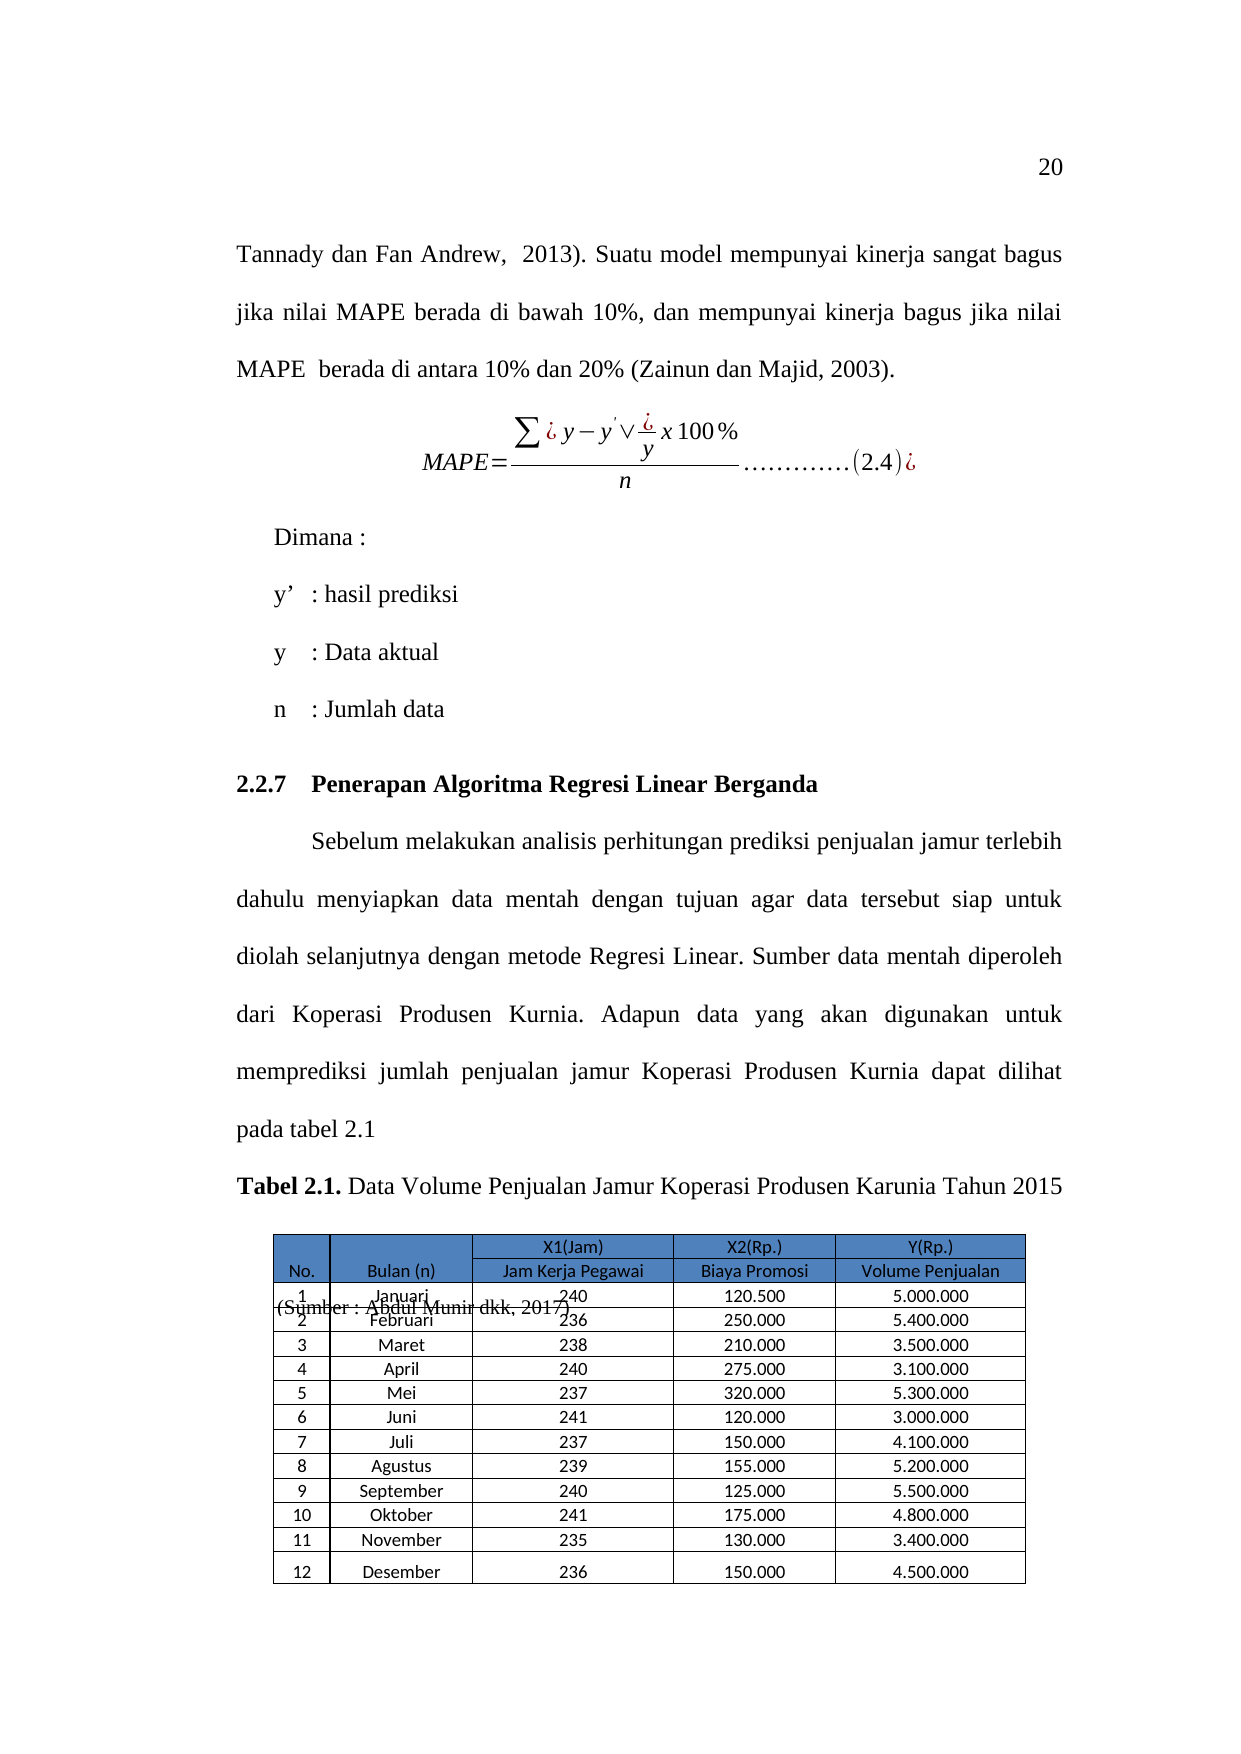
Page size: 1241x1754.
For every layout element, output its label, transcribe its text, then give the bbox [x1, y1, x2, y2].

table_cell April [331, 1357, 472, 1380]
table_cell 238 [473, 1332, 673, 1356]
table_cell 3.400.000 [836, 1528, 1025, 1551]
table_cell 320.000 [674, 1381, 835, 1404]
table_cell Mei [331, 1381, 472, 1404]
text Tabel 2.1. Data Volume Penjualan Jamur Koperasi Produsen Karunia Tahun 2015 [236, 1171, 1063, 1200]
table_cell 241 [473, 1503, 673, 1527]
table_cell 236 [473, 1308, 673, 1331]
table_cell 150.000 [674, 1552, 835, 1583]
table_cell 2 [274, 1308, 329, 1331]
table_header X1(Jam) [473, 1235, 673, 1258]
table_cell 3.100.000 [836, 1357, 1025, 1380]
table_header Y(Rp.) [836, 1235, 1025, 1258]
table_header X2(Rp.) [674, 1235, 835, 1258]
table_cell 236 [473, 1552, 673, 1583]
table_cell 10 [274, 1503, 329, 1527]
text Sebelum melakukan analisis perhitungan prediksi penjualan jamur terlebih dahulu menyiapkan data mentah dengan tujuan agar data tersebut siap untuk diolah selanjutnya dengan metode Regresi Linear. Sumber data mentah diperoleh dari Koperasi Produsen Kurnia. Adapun data yang akan digunakan untuk memprediksi jumlah penjualan jamur Koperasi Produsen Kurnia dapat dilihat pada tabel 2.1 [236, 826, 1063, 1142]
table_cell 6 [274, 1405, 329, 1429]
table_cell 5 [274, 1381, 329, 1404]
table_cell Oktober [331, 1503, 472, 1527]
table_cell 240 [473, 1479, 673, 1502]
table_cell 8 [274, 1454, 329, 1478]
table_cell Januari [331, 1283, 472, 1307]
table_cell September [331, 1479, 472, 1502]
table_cell Agustus [331, 1454, 472, 1478]
table_cell 210.000 [674, 1332, 835, 1356]
list y’ : hasil prediksi [274, 579, 1063, 608]
table_cell 4.500.000 [836, 1552, 1025, 1583]
table_cell Februari [331, 1308, 472, 1331]
table_cell 9 [274, 1479, 329, 1502]
table_cell 175.000 [674, 1503, 835, 1527]
table_cell 5.300.000 [836, 1381, 1025, 1404]
table_cell 120.000 [674, 1405, 835, 1429]
text 2.2.7 Penerapan Algoritma Regresi Linear Berganda [236, 769, 1063, 797]
table_cell 5.400.000 [836, 1308, 1025, 1331]
table_cell Juni [331, 1405, 472, 1429]
list y : Data aktual [274, 637, 1063, 666]
table_cell 1 [274, 1283, 329, 1307]
table_cell 240 [473, 1357, 673, 1380]
table_cell Jam Kerja Pegawai [473, 1259, 673, 1282]
table_cell 11 [274, 1528, 329, 1551]
table_cell 3 [274, 1332, 329, 1356]
table_cell 237 [473, 1381, 673, 1404]
table_cell 125.000 [674, 1479, 835, 1502]
table_cell 275.000 [674, 1357, 835, 1380]
list Dimana : [274, 522, 1063, 551]
table_cell Biaya Promosi [674, 1259, 835, 1282]
table_cell 12 [274, 1552, 329, 1583]
table_cell 150.000 [674, 1430, 835, 1453]
list n : Jumlah data [274, 694, 1063, 723]
table_cell 120.500 [674, 1283, 835, 1307]
table_header No. [274, 1235, 329, 1282]
table_cell Juli [331, 1430, 472, 1453]
table_header Bulan (n) [331, 1235, 472, 1282]
table_cell 250.000 [674, 1308, 835, 1331]
table_cell 7 [274, 1430, 329, 1453]
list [236, 239, 1063, 383]
table_cell 5.000.000 [836, 1283, 1025, 1307]
table_cell 4.100.000 [836, 1430, 1025, 1453]
table_cell 241 [473, 1405, 673, 1429]
table_cell 4 [274, 1357, 329, 1380]
table_cell 239 [473, 1454, 673, 1478]
table_cell 235 [473, 1528, 673, 1551]
table_cell 130.000 [674, 1528, 835, 1551]
table_cell Maret [331, 1332, 472, 1356]
table_cell Desember [331, 1552, 472, 1583]
table_cell 4.800.000 [836, 1503, 1025, 1527]
table_cell 237 [473, 1430, 673, 1453]
table_cell 240 [473, 1283, 673, 1307]
table_cell 5.500.000 [836, 1479, 1025, 1502]
table_cell 155.000 [674, 1454, 835, 1478]
table_cell 5.200.000 [836, 1454, 1025, 1478]
table_cell Volume Penjualan [836, 1259, 1025, 1282]
table_cell November [331, 1528, 472, 1551]
table_cell 3.000.000 [836, 1405, 1025, 1429]
table_cell 3.500.000 [836, 1332, 1025, 1356]
